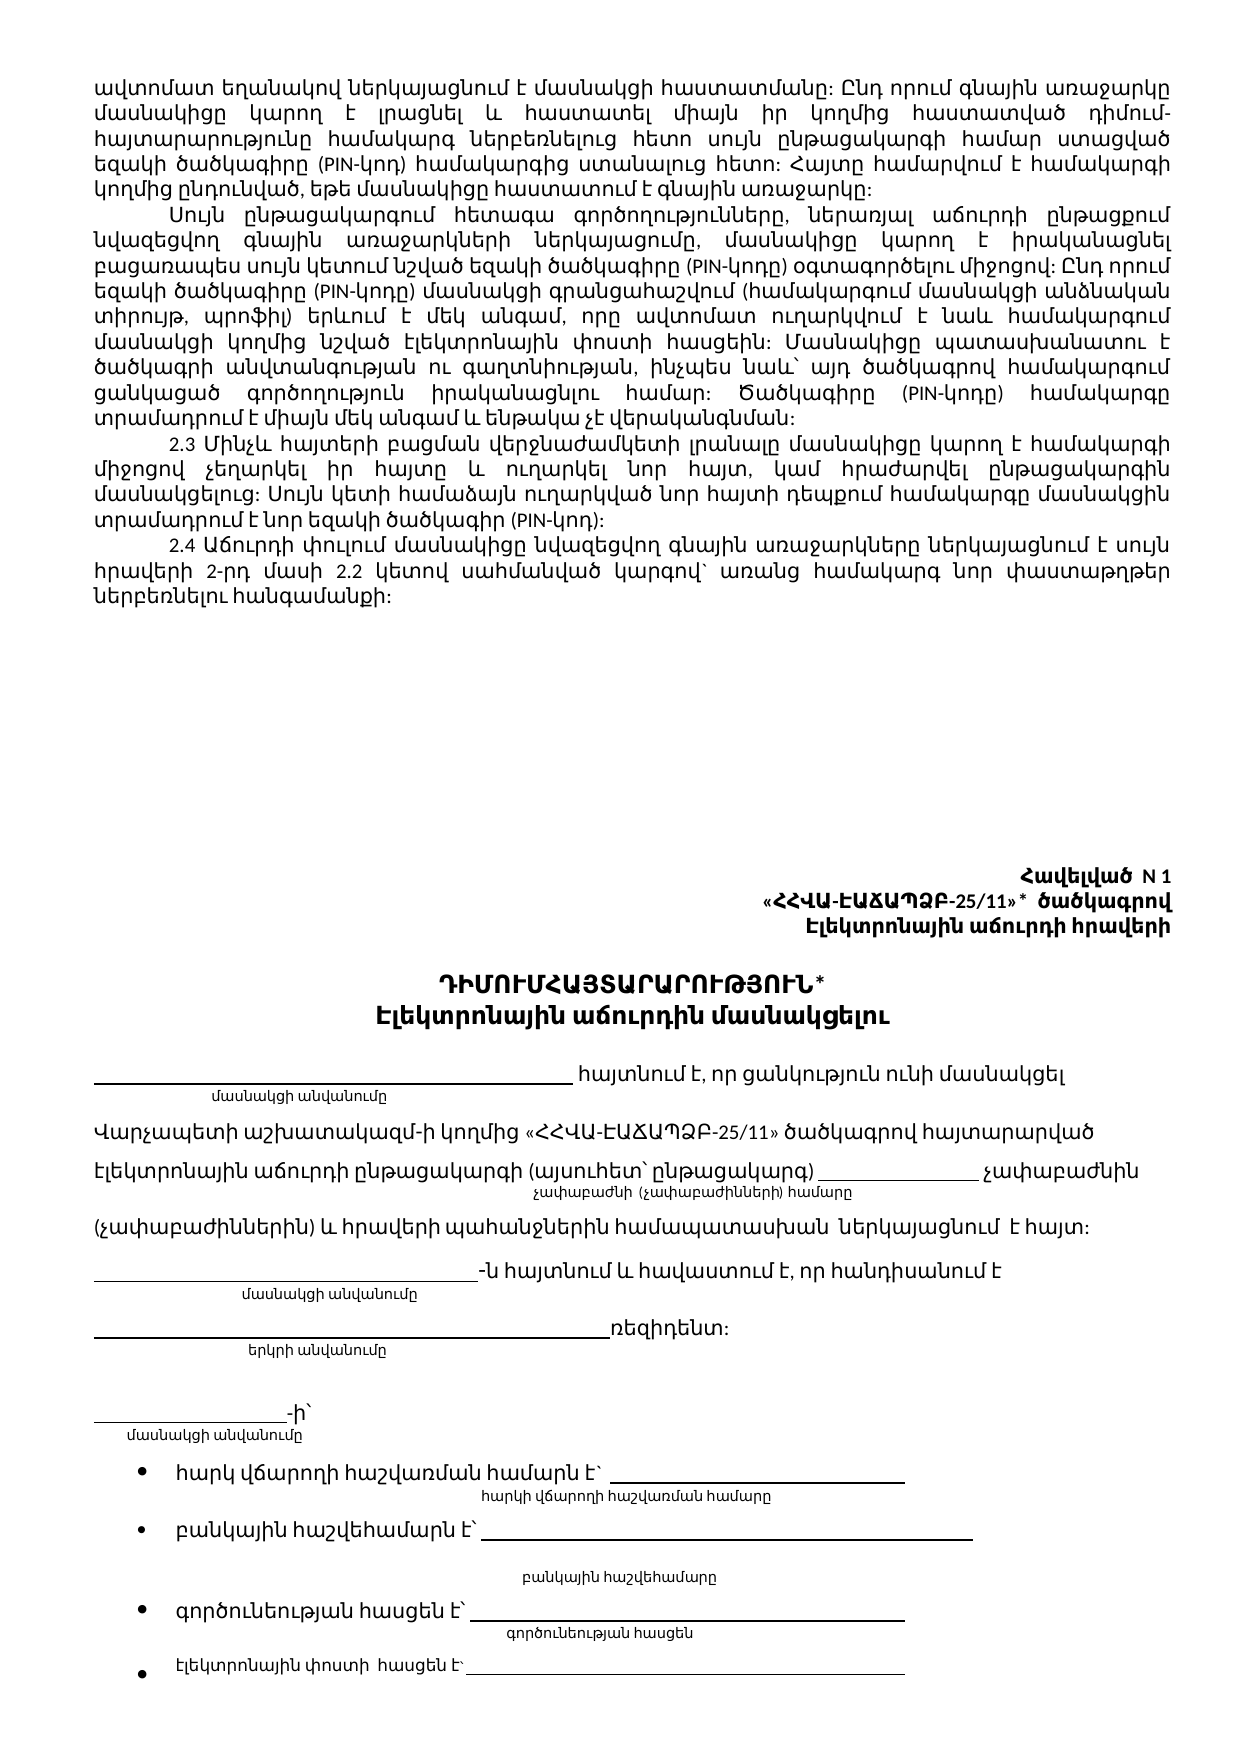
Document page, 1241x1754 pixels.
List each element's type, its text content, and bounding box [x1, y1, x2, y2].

text մասնակցի անվանումը [94, 1087, 1171, 1117]
text 2.3 Մինչև հայտերի բացման վերջնաժամկետի լրանալը մասնակիցը կարող է համակարգի միջոցով չեղարկել իր հայտը և ուղարկել նոր հայտ, կամ հրաժարվել ընթացակարգին մասնակցելուց: Սույն կետի համաձայն ուղարկված նոր հայտի դեպքում համակարգը մասնակցին տրամադրում է նոր եզակի ծածկագիր (PIN-կոդ): [94, 431, 1171, 532]
text հարկի վճարողի հաշվառման համարը [94, 1487, 1171, 1517]
text չափաբաժնի (չափաբաժինների) համարը [94, 1183, 1171, 1214]
text -ի՝ [94, 1400, 1171, 1426]
text երկրի անվանումը [94, 1341, 1171, 1372]
text գործունեության հասցեն [94, 1624, 1171, 1655]
text էլեկտրոնային աճուրդի ընթացակարգի (այսուհետ՝ ընթացակարգ) չափաբաժնին [94, 1158, 1171, 1183]
list էլեկտրոնային փոստի հասցեն է՝ [138, 1655, 1171, 1690]
text «ՀՀՎԱ-ԷԱՃԱՊՁԲ-25/11»* ծածկագրով [94, 888, 1171, 914]
list հարկ վճարողի հաշվառման համարն է` [138, 1456, 1171, 1487]
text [94, 75, 1171, 202]
text (չափաբաժիններին) և հրավերի պահանջներին համապատասխան ներկայացնում է հայտ: [94, 1214, 1171, 1239]
text Էլեկտրոնային աճուրդի հրավերի [94, 914, 1171, 939]
text մասնակցի անվանումը [94, 1285, 1171, 1316]
text բանկային հաշվեհամարը [94, 1568, 1171, 1599]
list բանկային հաշվեհամարն է՝ [138, 1517, 1171, 1568]
text Սույն ընթացակարգում հետագա գործողությունները, ներառյալ աճուրդի ընթացքում նվազեցվող գնային առաջարկների ներկայացումը, մասնակիցը կարող է իրականացնել բացառապես սույն կետում նշված եզակի ծածկագիրը (PIN-կոդը) օգտագործելու միջոցով: Ընդ որում եզակի ծածկագիրը (PIN-կոդը) մասնակցի գրանցահաշվում (համակարգում մասնակցի անձնական տիրույթ, պրոֆիլ) երևում է մեկ անգամ, որը ավտոմատ ուղարկվում է նաև համակարգում մասնակցի կողմից նշված էլեկտրոնային փոստի հասցեին: Մասնակիցը պատասխանատու է ծածկագրի անվտանգության ու գաղտնիության, ինչպես նաև՝ այդ ծածկագրով համակարգում ցանկացած գործողություն իրականացնլու համար: Ծածկագիրը (PIN-կոդը) համակարգը տրամադրում է միայն մեկ անգամ և ենթակա չէ վերականգնման: [94, 202, 1171, 431]
text մասնակցի անվանումը [94, 1426, 1171, 1456]
text -ն հայտնում և հավաստում է, որ հանդիսանում է [94, 1254, 1171, 1285]
text ռեզիդենտ: [94, 1316, 1171, 1341]
text հայտնում է, որ ցանկություն ունի մասնակցել [94, 1061, 1171, 1087]
list գործունեության հասցեն է՝ [138, 1599, 1171, 1624]
text 2.4 Աճուրդի փուլում մասնակիցը նվազեցվող գնային առաջարկները ներկայացնում է սույն հրավերի 2-րդ մասի 2.2 կետով սահմանված կարգով` առանց համակարգ նոր փաստաթղթեր ներբեռնելու հանգամանքի: [94, 532, 1171, 609]
subtitle Էլեկտրոնային աճուրդին մասնակցելու [94, 1000, 1171, 1031]
text ԴԻՄՈՒՄՀԱՅՏԱՐԱՐՈՒԹՅՈՒՆ* [94, 970, 1171, 1000]
text Հավելված N 1 [94, 863, 1171, 888]
text Վարչապետի աշխատակազմ-ի կողմից «ՀՀՎԱ-ԷԱՃԱՊՁԲ-25/11» ծածկագրով հայտարարված [94, 1117, 1171, 1145]
